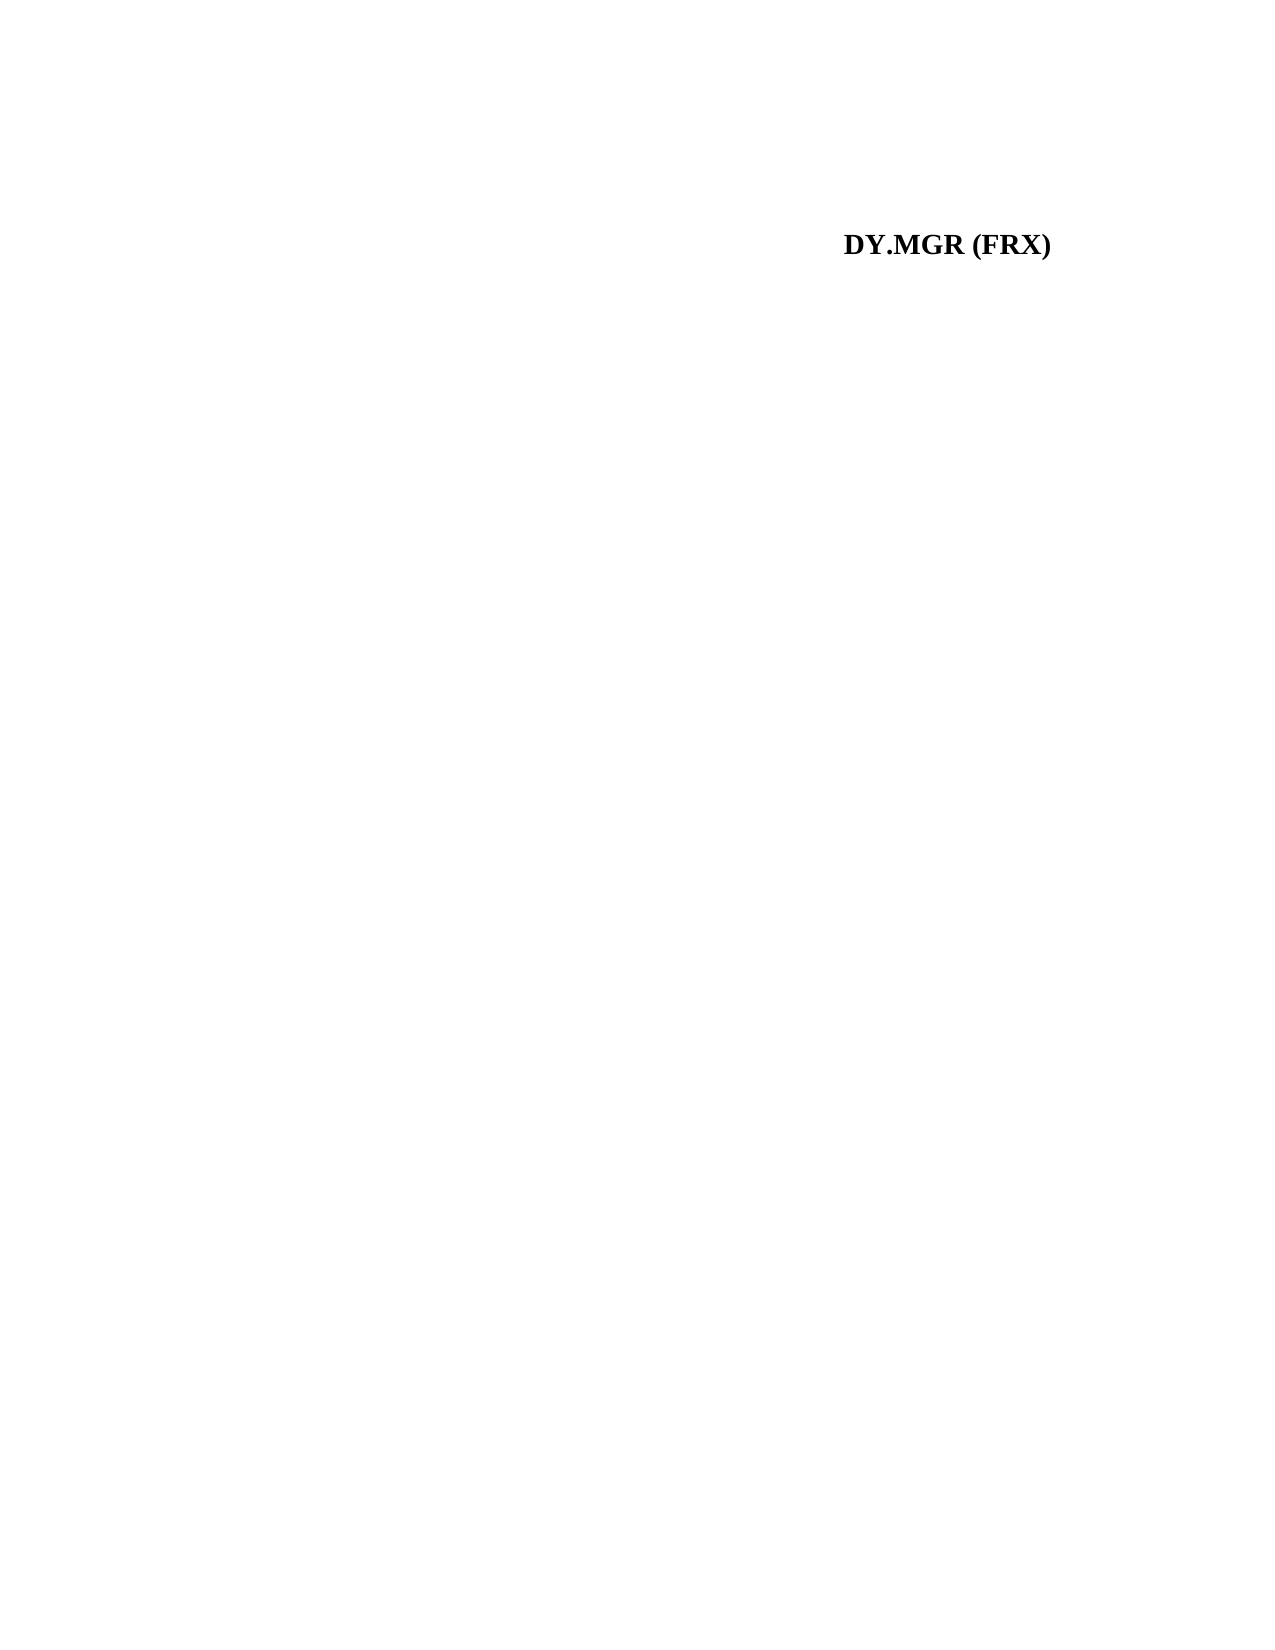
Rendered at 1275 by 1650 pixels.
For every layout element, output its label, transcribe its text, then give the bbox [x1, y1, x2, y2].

text DY.MGR (FRX) [187, 227, 1087, 261]
